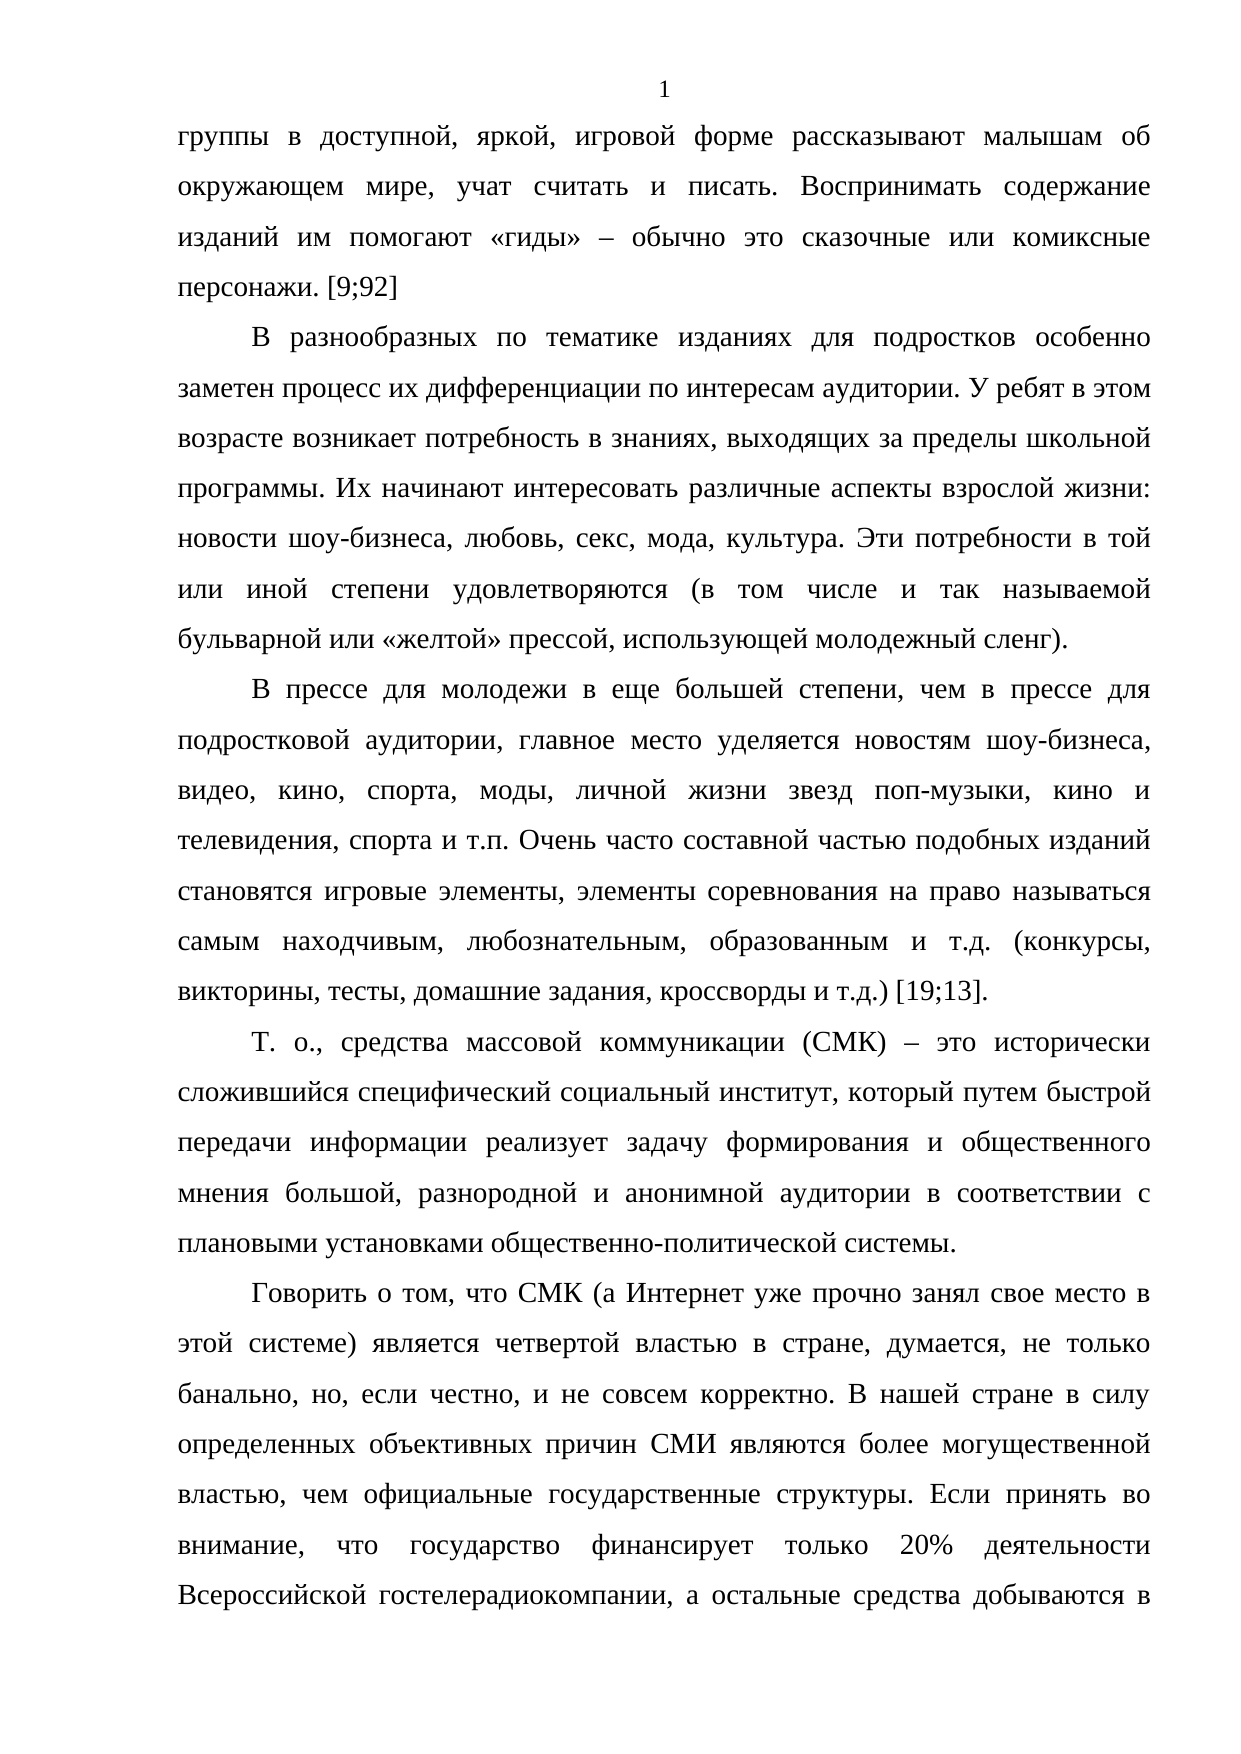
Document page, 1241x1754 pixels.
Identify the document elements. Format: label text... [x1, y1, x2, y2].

text В прессе для молодежи в еще большей степени, чем в прессе для подростковой аудитории, главное место уделяется новостям шоу-бизнеса, видео, кино, спорта, моды, личной жизни звезд поп-музыки, кино и телевидения, спорта и т.п. Очень часто составной частью подобных изданий становятся игровые элементы, элементы соревнования на право называться самым находчивым, любознательным, образованным и т.д. (конкурсы, викторины, тесты, домашние задания, кроссворды и т.д.) [19;13]. [177, 672, 1152, 1007]
text Т. о., средства массовой коммуникации (СМК) – это исторически сложившийся специфический социальный институт, который путем быстрой передачи информации реализует задачу формирования и общественного мнения большой, разнородной и анонимной аудитории в соответствии с плановыми установками общественно-политической системы. [177, 1024, 1152, 1258]
text В разнообразных по тематике изданиях для подростков особенно заметен процесс их дифференциации по интересам аудитории. У ребят в этом возрасте возникает потребность в знаниях, выходящих за пределы школьной программы. Их начинают интересовать различные аспекты взрослой жизни: новости шоу-бизнеса, любовь, секс, мода, культура. Эти потребности в той или иной степени удовлетворяются (в том числе и так называемой бульварной или «желтой» прессой, использующей молодежный сленг). [177, 319, 1152, 655]
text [177, 118, 1152, 303]
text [177, 1275, 1152, 1611]
